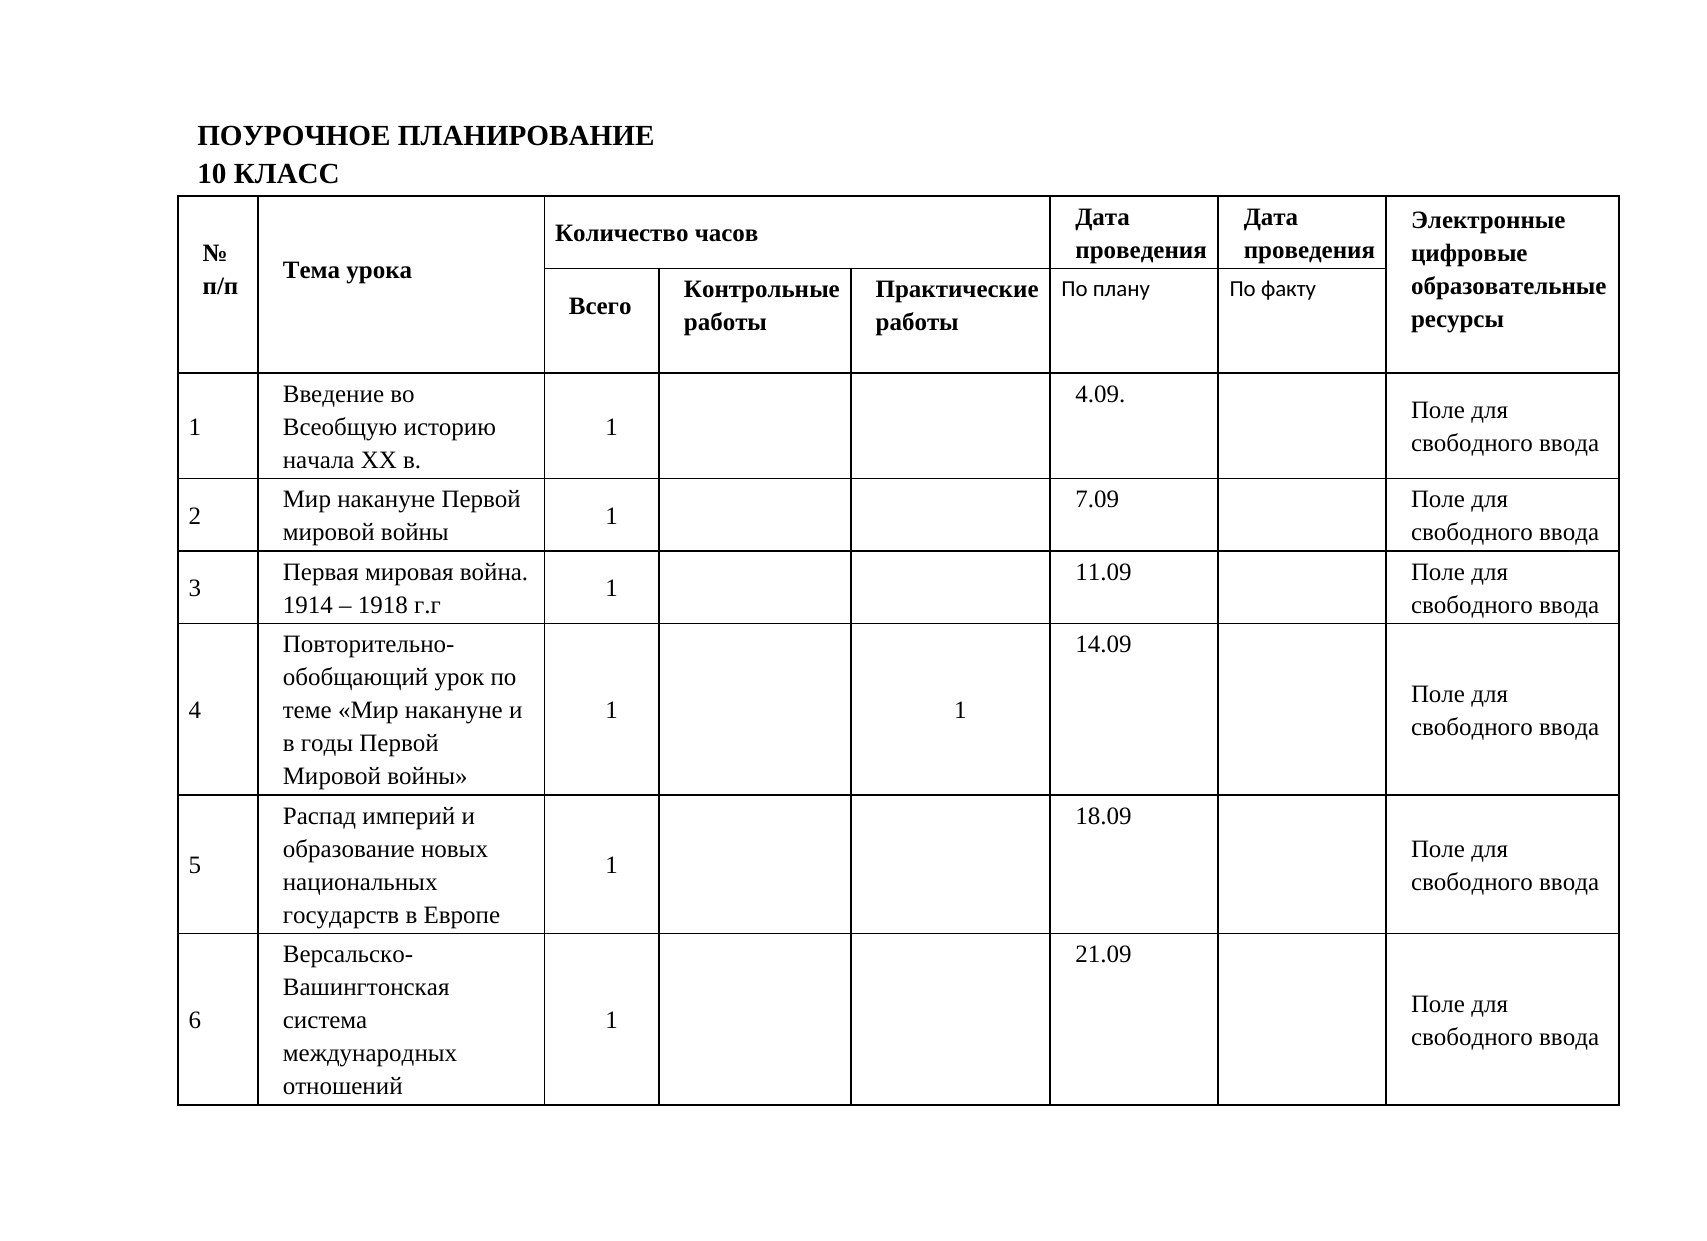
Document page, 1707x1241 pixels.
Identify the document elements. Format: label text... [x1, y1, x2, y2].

table_cell 14.09 [1051, 624, 1217, 794]
table_cell 18.09 [1051, 796, 1217, 932]
table_cell Распад империй и образование новых национальных государств в Европе [259, 796, 544, 932]
table_cell 1 [545, 934, 658, 1104]
table_cell По факту [1219, 269, 1385, 372]
table_cell 1 [545, 796, 658, 932]
table_cell По плану [1051, 269, 1217, 372]
table_cell [1219, 624, 1385, 794]
table_cell 1 [545, 552, 658, 622]
table_header № п/п [179, 197, 257, 372]
table_cell [852, 934, 1049, 1104]
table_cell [1387, 934, 1618, 1104]
table_cell 11.09 [1051, 552, 1217, 622]
table_header Электронные цифровые образовательные ресурсы [1387, 197, 1618, 372]
table_cell Поле для свободного ввода [1387, 796, 1618, 932]
table_cell 2 [179, 479, 257, 550]
table_cell 4.09. [1051, 374, 1217, 478]
table_cell Контрольные работы [660, 269, 850, 372]
table_cell [852, 374, 1049, 478]
table_cell Практические работы [852, 269, 1049, 372]
table_cell [1219, 552, 1385, 622]
table_cell [660, 374, 850, 478]
table_cell 4 [179, 624, 257, 794]
table_cell Первая мировая война. 1914 – 1918 г.г [259, 552, 544, 622]
table_cell 3 [179, 552, 257, 622]
table_cell [852, 796, 1049, 932]
table_cell Поле для свободного ввода [1387, 479, 1618, 550]
table_cell 6 [179, 934, 257, 1104]
table_cell [660, 624, 850, 794]
table_cell Поле для свободного ввода [1387, 374, 1618, 478]
table_cell Введение во Всеобщую историю начала ХХ в. [259, 374, 544, 478]
table_cell 1 [179, 374, 257, 478]
table_cell [1219, 479, 1385, 550]
table_cell 1 [545, 624, 658, 794]
table_cell [852, 479, 1049, 550]
table_cell 21.09 [1051, 934, 1217, 1104]
table_cell 1 [545, 479, 658, 550]
table_cell Поле для свободного ввода [1387, 624, 1618, 794]
table_cell Повторительно-обобщающий урок по теме «Мир накануне и в годы Первой Мировой войны» [259, 624, 544, 794]
table_header Количество часов [545, 197, 1049, 268]
table_cell [1219, 934, 1385, 1104]
table_cell 1 [545, 374, 658, 478]
table_cell [1219, 374, 1385, 478]
text ПОУРОЧНОЕ ПЛАНИРОВАНИЕ [190, 118, 1618, 152]
table_cell 7.09 [1051, 479, 1217, 550]
table_cell [660, 796, 850, 932]
table_cell [660, 934, 850, 1104]
table_cell [660, 552, 850, 622]
text 10 КЛАСС [190, 157, 1618, 190]
table_cell [852, 552, 1049, 622]
table_header Тема урока [259, 197, 544, 372]
table_cell [660, 479, 850, 550]
table_cell Всего [545, 269, 658, 372]
table_header Дата проведения [1219, 197, 1385, 268]
table_cell 1 [852, 624, 1049, 794]
table_cell 5 [179, 796, 257, 932]
table_header Дата проведения [1051, 197, 1217, 268]
table_cell Мир накануне Первой мировой войны [259, 479, 544, 550]
table_cell Поле для свободного ввода [1387, 552, 1618, 622]
table_cell Версальско-Вашингтонская система международных отношений [259, 934, 544, 1104]
table_cell [1219, 796, 1385, 932]
